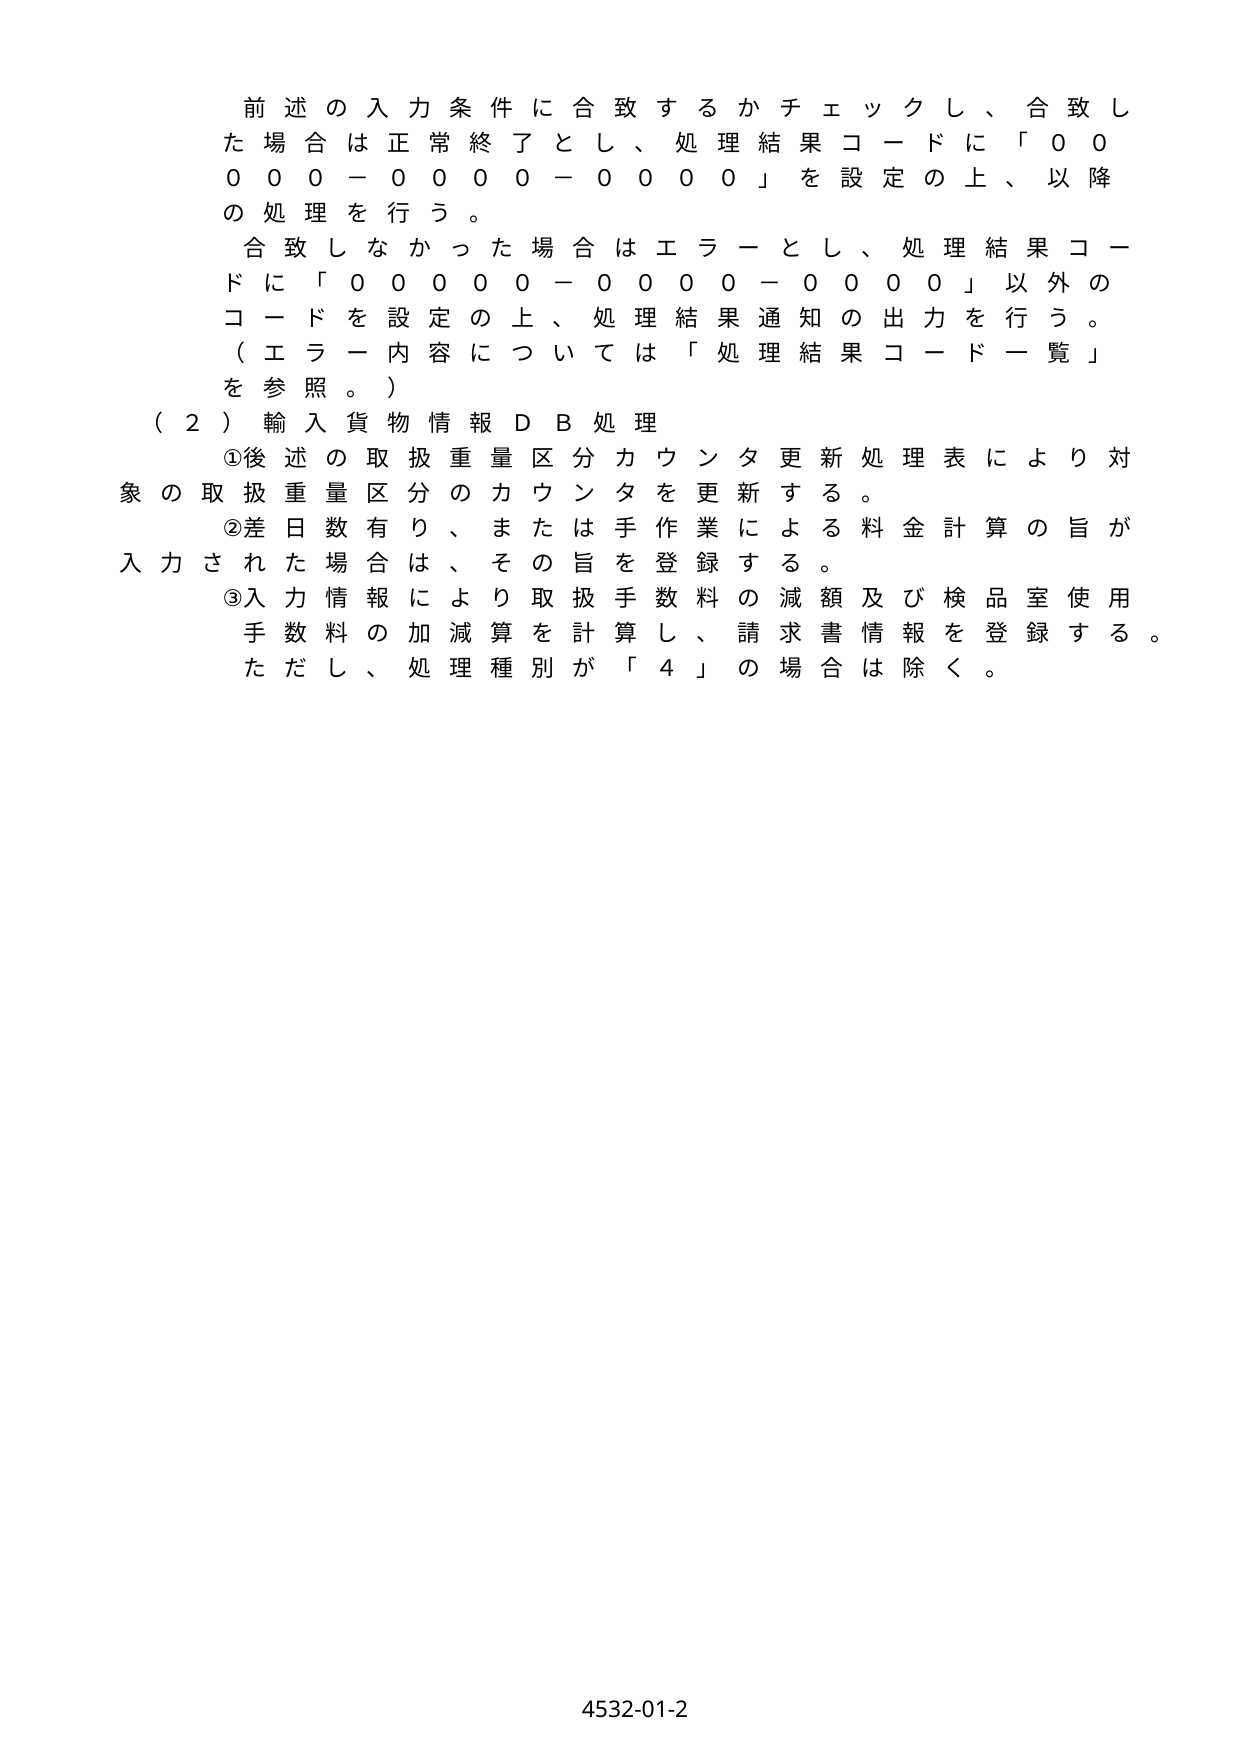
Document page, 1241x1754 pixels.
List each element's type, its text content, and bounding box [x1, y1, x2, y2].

text 合致しなかった場合はエラーとし、処理結果コードに「０００００－００００－００００」以外のコードを設定の上、処理結果通知の出力を行う。（エラー内容については「処理結果コード一覧」を参照。） [202, 229, 1150, 404]
text 前述の入力条件に合致するかチェックし、合致した場合は正常終了とし、処理結果コードに「０００００－００００－００００」を設定の上、以降の処理を行う。 [202, 89, 1150, 229]
text ③入力情報により取扱手数料の減額及び検品室使用手数料の加減算を計算し、請求書情報を登録する。ただし、処理種別が「４」の場合は除く。 [202, 579, 1150, 684]
text ②差日数有り、または手作業による料金計算の旨が入力された場合は、その旨を登録する。 [119, 509, 1150, 579]
text ①後述の取扱重量区分カウンタ更新処理表により対象の取扱重量区分のカウンタを更新する。 [119, 439, 1150, 509]
text （２）輸入貨物情報ＤＢ処理 [119, 404, 1150, 439]
